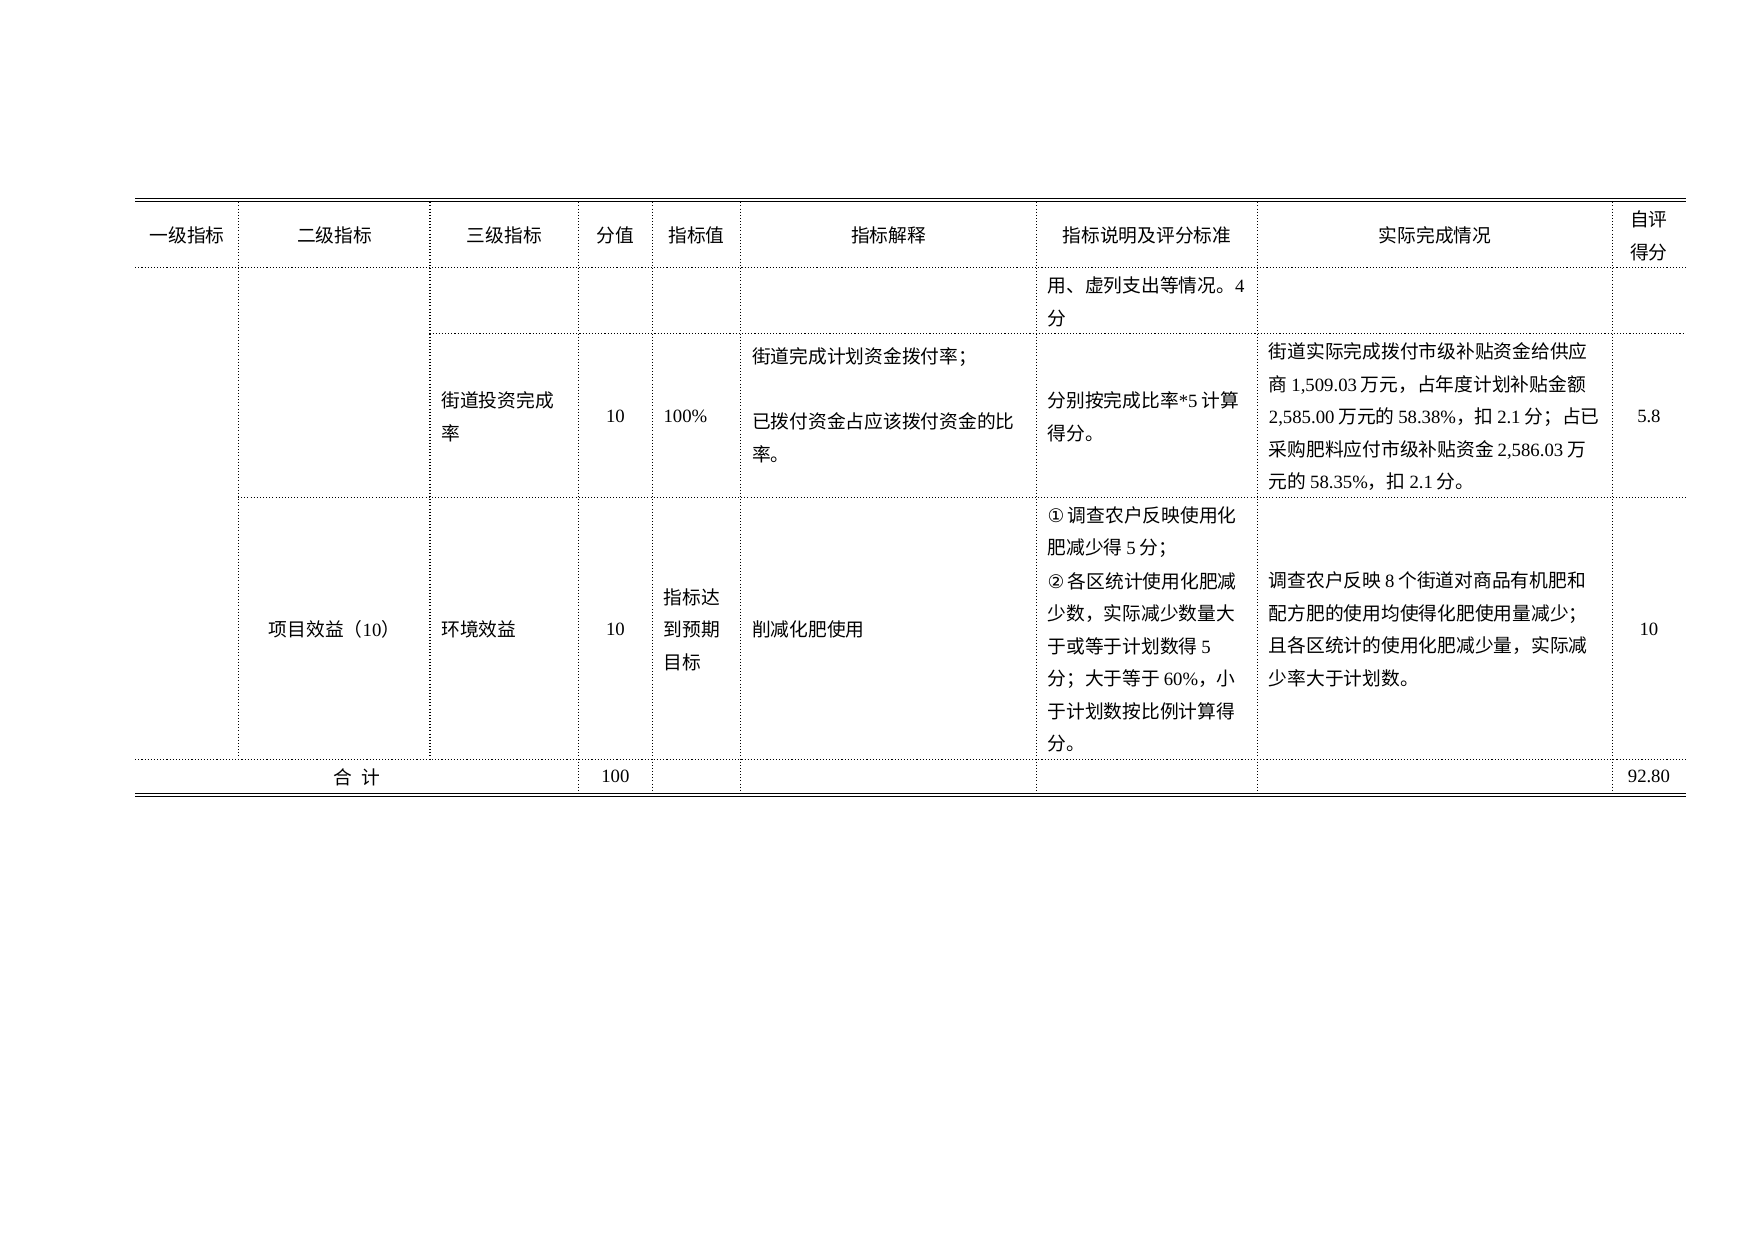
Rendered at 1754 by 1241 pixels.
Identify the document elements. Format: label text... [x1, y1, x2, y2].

table_cell ②各区统计使用化肥减少数，实际减少数量大于或等于计划数得5分；大于等于60%，小于计划数按比例计算得分。 [1036, 563, 1257, 759]
table_cell [741, 759, 1036, 792]
table_header 分值 [578, 202, 652, 267]
table_cell 项目效益（10） [239, 497, 430, 759]
table_cell 削减化肥使用 [741, 497, 1036, 759]
table_cell 100 [578, 759, 652, 792]
table_cell 分别按完成比率*5计算得分。 [1036, 333, 1257, 497]
table_cell [1258, 759, 1612, 792]
table_cell 指标达到预期目标 [652, 497, 741, 759]
table_cell ④无截留、挤占、挪用、虚列支出等情况。4分 [1036, 267, 1257, 333]
table_header 指标解释 [741, 202, 1036, 267]
table_cell 10 [578, 497, 652, 759]
table_cell [652, 759, 741, 792]
table_header 实际完成情况 [1258, 202, 1612, 267]
table_cell ①调查农户反映使用化肥减少得5分； [1036, 497, 1257, 563]
table_cell 街道完成计划资金拨付率； [741, 333, 1036, 376]
table_cell 环境效益 [430, 497, 578, 759]
table_cell [1036, 759, 1257, 792]
table_header 一级指标 [135, 202, 238, 267]
table_cell 已拨付资金占应该拨付资金的比率。 [741, 376, 1036, 497]
table_cell 调查农户反映8个街道对商品有机肥和配方肥的使用均使得化肥使用量减少；且各区统计的使用化肥减少量，实际减少率大于计划数。 [1258, 497, 1612, 759]
table_cell 100% [652, 333, 741, 497]
table_header 指标说明及评分标准 [1036, 202, 1257, 267]
table_cell 92.80 [1612, 759, 1686, 792]
table_header 自评得分 [1612, 202, 1686, 267]
table_cell 合 计 [135, 759, 578, 792]
table_cell 街道投资完成率 [430, 333, 578, 497]
table_cell 街道实际完成拨付市级补贴资金给供应商1,509.03万元，占年度计划补贴金额2,585.00万元的58.38%，扣2.1分；占已采购肥料应付市级补贴资金2,586.03万元的58.35%，扣 2.1分。 [1258, 333, 1612, 497]
table_header 指标值 [652, 202, 741, 267]
table_cell 5.8 [1612, 333, 1686, 497]
table_header 二级指标 [239, 202, 430, 267]
table_cell 10 [1612, 497, 1686, 759]
table_header 三级指标 [430, 202, 578, 267]
table_cell 10 [578, 333, 652, 497]
